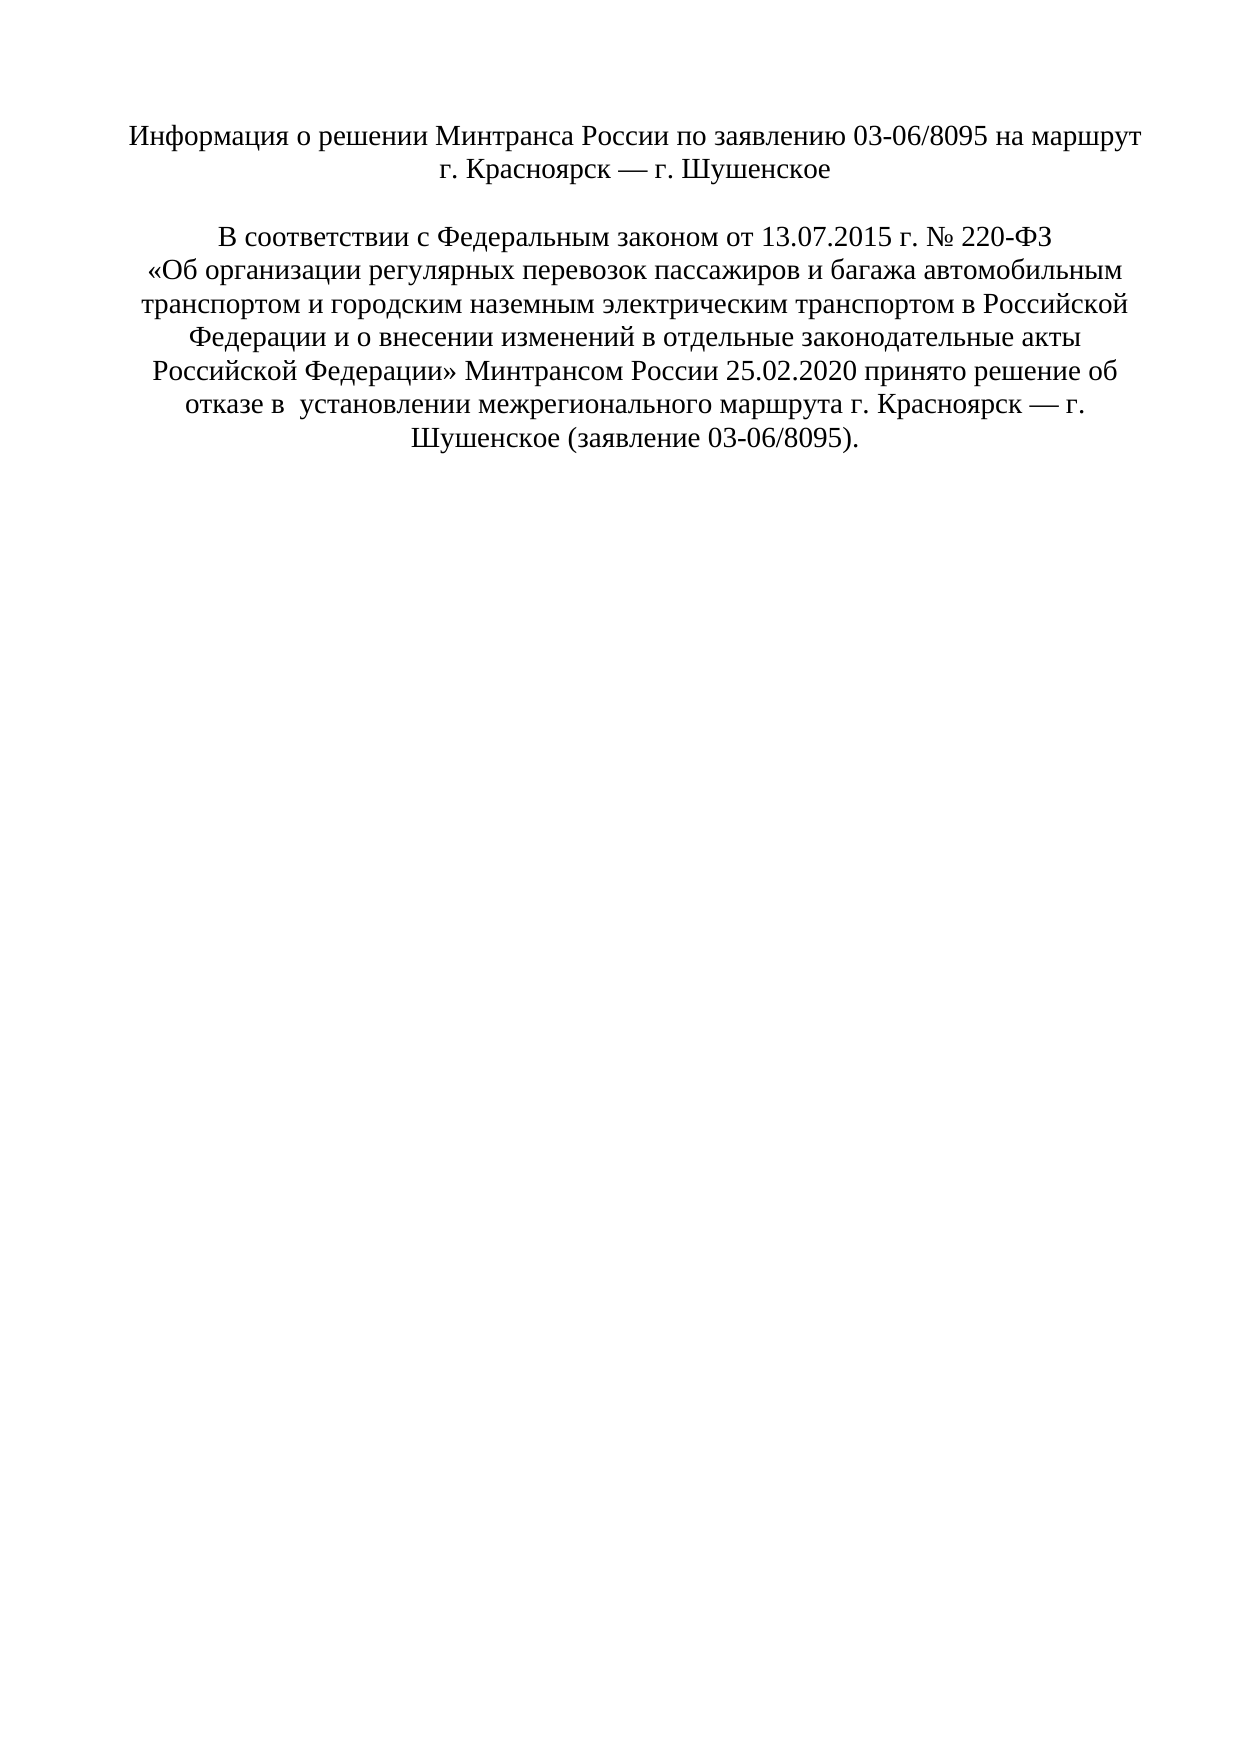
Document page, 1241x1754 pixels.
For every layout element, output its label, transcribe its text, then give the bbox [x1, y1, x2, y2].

text Информация о решении Минтранса России по заявлению 03-06/8095 на маршрут г. Красноярск — г. Шушенское [118, 118, 1152, 185]
text В соответствии с Федеральным законом от 13.07.2015 г. № 220-ФЗ «Об организации регулярных перевозок пассажиров и багажа автомобильным транспортом и городским наземным электрическим транспортом в Российской Федерации и о внесении изменений в отдельные законодательные акты Российской Федерации» Минтрансом России 25.02.2020 принято решение об отказе в установлении межрегионального маршрута г. Красноярск — г. Шушенское (заявление 03-06/8095). [118, 219, 1152, 453]
